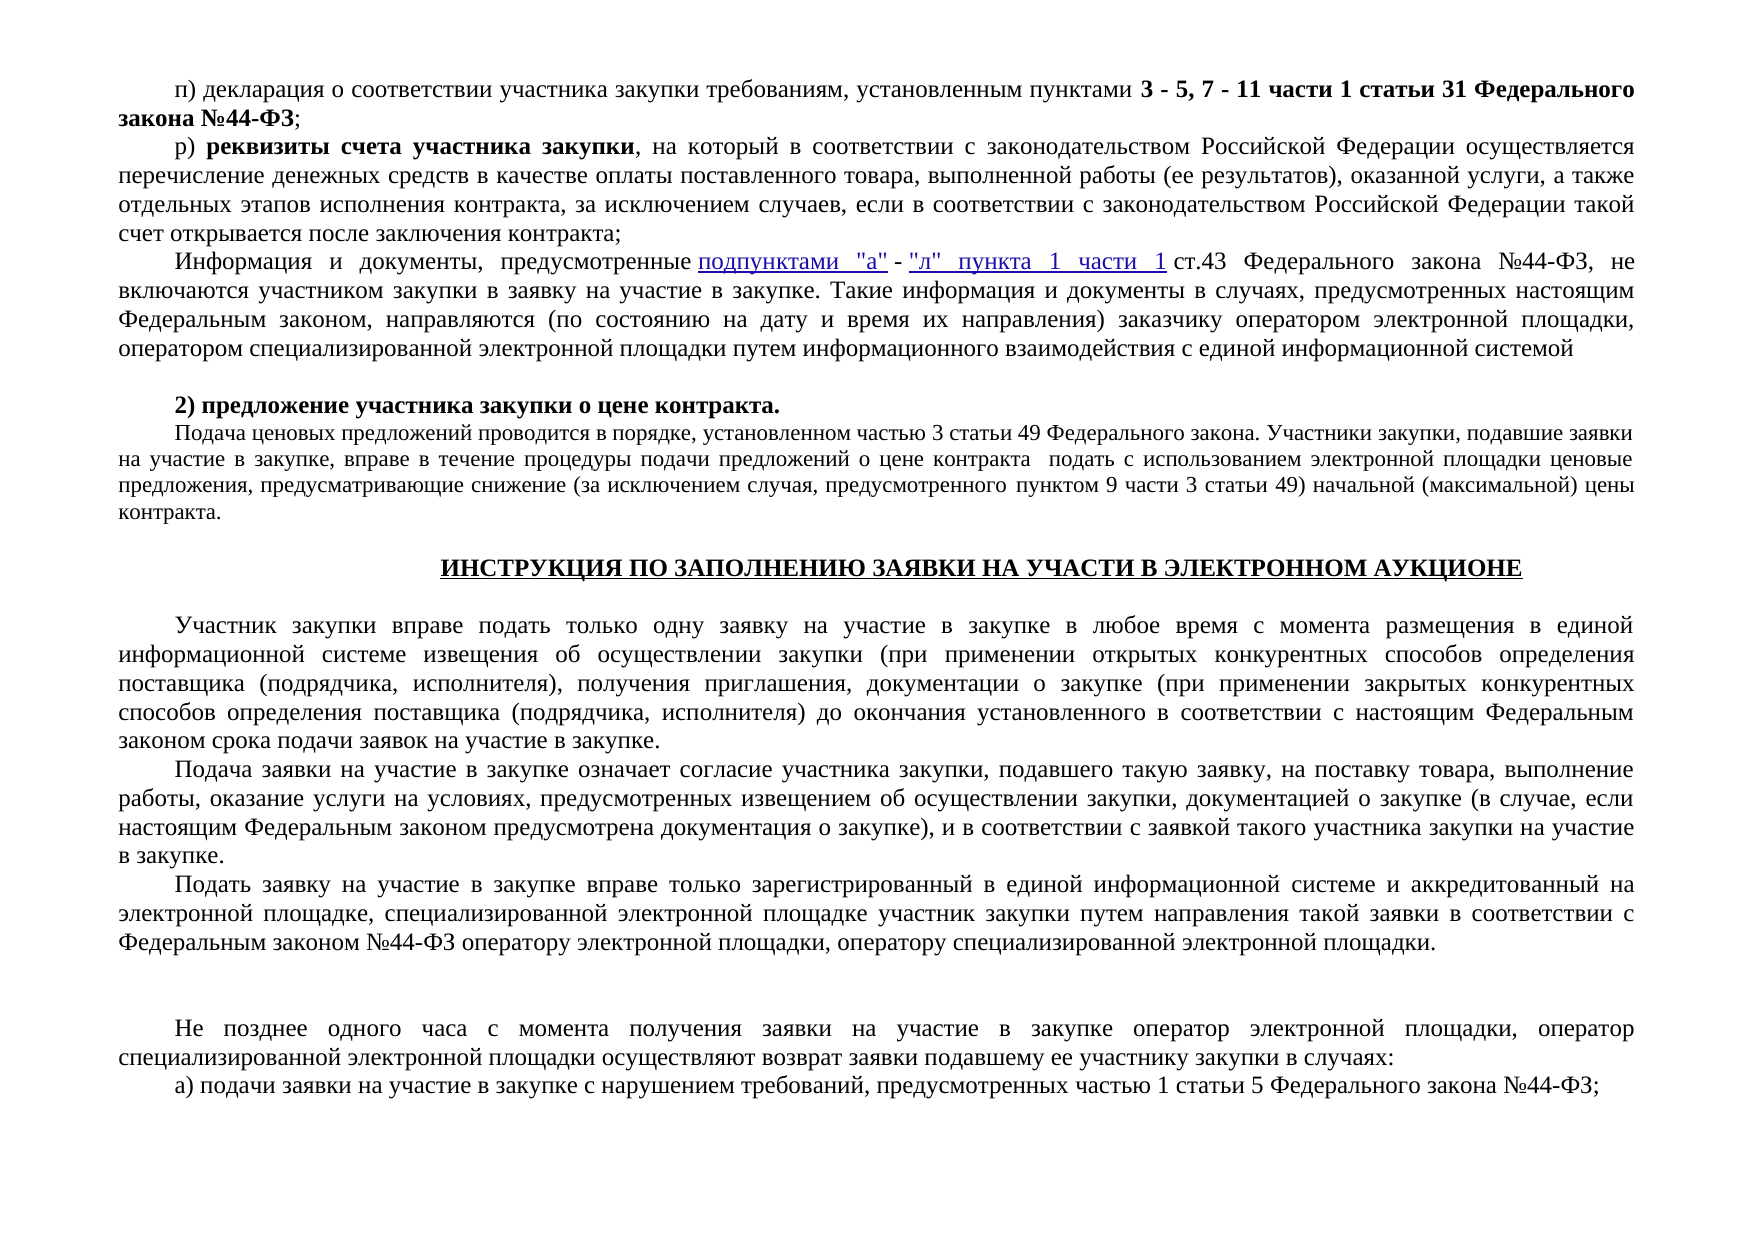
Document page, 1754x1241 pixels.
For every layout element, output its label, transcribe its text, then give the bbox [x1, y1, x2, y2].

text а) подачи заявки на участие в закупке с нарушением требований, предусмотренных частью 1 статьи 5 Федерального закона №44-ФЗ; [118, 1071, 1636, 1099]
text Подача ценовых предложений проводится в порядке, установленном частью 3 статьи 49 Федерального закона. Участники закупки, подавшие заявки на участие в закупке, вправе в течение процедуры подачи предложений о цене контракта подать с использованием электронной площадки ценовые предложения, предусматривающие снижение (за исключением случая, предусмотренного пунктом 9 части 3 статьи 49) начальной (максимальной) цены контракта. [118, 419, 1636, 524]
list ИНСТРУКЦИЯ ПО ЗАПОЛНЕНИЮ ЗАЯВКИ НА УЧАСТИ В ЭЛЕКТРОННОМ АУКЦИОНЕ [327, 553, 1636, 582]
text Подать заявку на участие в закупке вправе только зарегистрированный в единой информационной системе и аккредитованный на электронной площадке, специализированной электронной площадке участник закупки путем направления такой заявки в соответствии с Федеральным законом №44-ФЗ оператору электронной площадки, оператору специализированной электронной площадки. [118, 869, 1636, 956]
text п) декларация о соответствии участника закупки требованиям, установленным пунктами 3 - 5, 7 - 11 части 1 статьи 31 Федерального закона №44-ФЗ; [118, 74, 1636, 131]
text р) реквизиты счета участника закупки, на который в соответствии с законодательством Российской Федерации осуществляется перечисление денежных средств в качестве оплаты поставленного товара, выполненной работы (ее результатов), оказанной услуги, а также отдельных этапов исполнения контракта, за исключением случаев, если в соответствии с законодательством Российской Федерации такой счет открывается после заключения контракта; [118, 131, 1636, 246]
text Подача заявки на участие в закупке означает согласие участника закупки, подавшего такую заявку, на поставку товара, выполнение работы, оказание услуги на условиях, предусмотренных извещением об осуществлении закупки, документацией о закупке (в случае, если настоящим Федеральным законом предусмотрена документация о закупке), и в соответствии с заявкой такого участника закупки на участие в закупке. [118, 754, 1636, 869]
text Информация и документы, предусмотренные подпунктами "а" - "л" пункта 1 части 1 ст.43 Федерального закона №44-ФЗ, не включаются участником закупки в заявку на участие в закупке. Такие информация и документы в случаях, предусмотренных настоящим Федеральным законом, направляются (по состоянию на дату и время их направления) заказчику оператором электронной площадки, оператором специализированной электронной площадки путем информационного взаимодействия с единой информационной системой [118, 246, 1636, 361]
text 2) предложение участника закупки о цене контракта. [118, 390, 1636, 419]
text Не позднее одного часа с момента получения заявки на участие в закупке оператор электронной площадки, оператор специализированной электронной площадки осуществляют возврат заявки подавшему ее участнику закупки в случаях: [118, 1013, 1636, 1071]
text Участник закупки вправе подать только одну заявку на участие в закупке в любое время с момента размещения в единой информационной системе извещения об осуществлении закупки (при применении открытых конкурентных способов определения поставщика (подрядчика, исполнителя), получения приглашения, документации о закупке (при применении закрытых конкурентных способов определения поставщика (подрядчика, исполнителя) до окончания установленного в соответствии с настоящим Федеральным законом срока подачи заявок на участие в закупке. [118, 611, 1636, 754]
